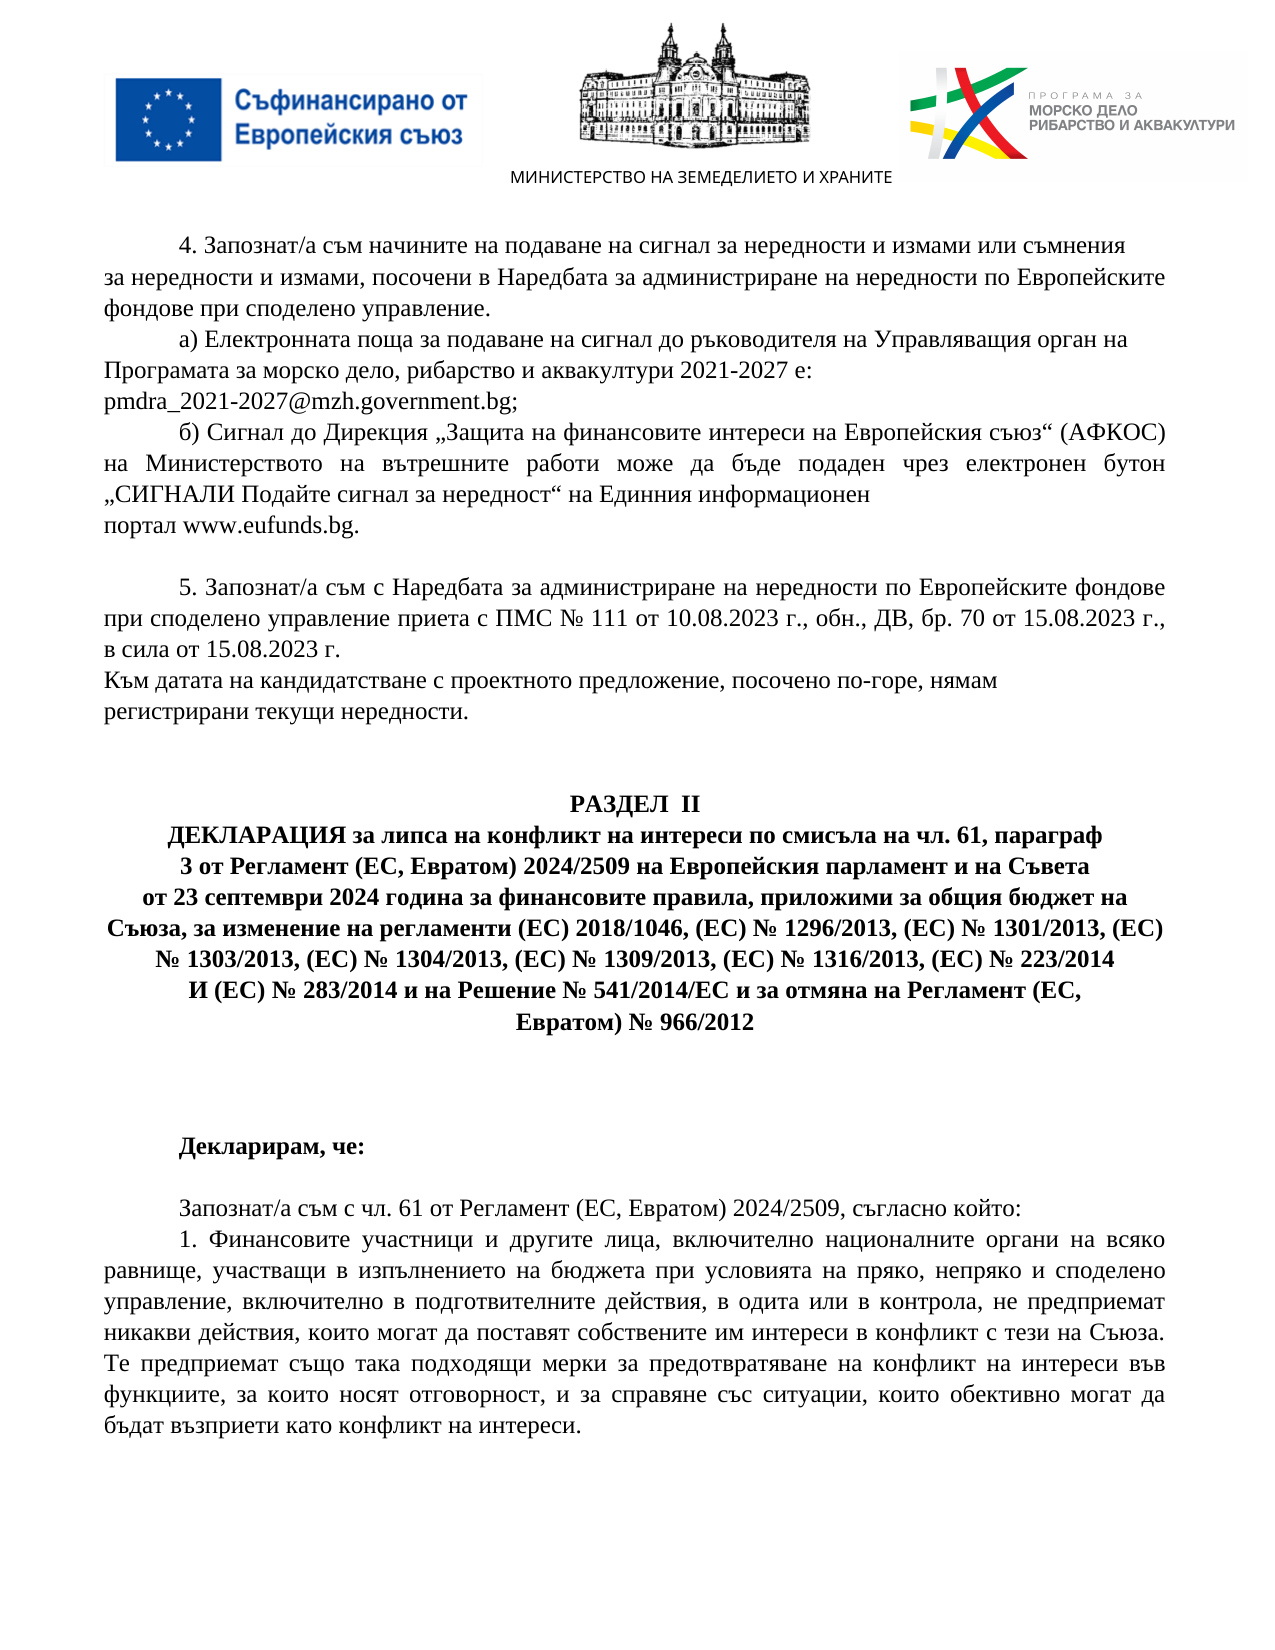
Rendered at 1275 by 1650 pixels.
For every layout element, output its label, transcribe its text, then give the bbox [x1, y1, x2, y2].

text от 23 септември 2024 година за финансовите правила, приложими за общия бюджет на [103, 882, 1167, 911]
text Съюза, за изменение на регламенти (ЕС) 2018/1046, (ЕС) № 1296/2013, (ЕС) № 1301/2013, (ЕС) № 1303/2013, (ЕС) № 1304/2013, (ЕС) № 1309/2013, (ЕС) № 1316/2013, (ЕС) № 223/2014 [103, 913, 1167, 973]
text Евратом) № 966/2012 [103, 1007, 1167, 1035]
text Декларирам, че: [103, 1131, 1167, 1159]
text 1. Финансовите участници и другите лица, включително националните органи на всяко равнище, участващи в изпълнението на бюджета при условията на пряко, непряко и споделено управление, включително в подготвителните действия, в одита или в контрола, не предприемат никакви действия, които могат да поставят собствените им интереси в конфликт с тези на Съюза. Те предприемат също така подходящи мерки за предотвратяване на конфликт на интереси във функциите, за които носят отговорност, и за справяне със ситуации, които обективно могат да бъдат възприети като конфликт на интереси. [103, 1224, 1167, 1439]
text портал www.eufunds.bg. [103, 510, 1167, 539]
text ДЕКЛАРАЦИЯ за липса на конфликт на интереси по смисъла на чл. 61, параграф [103, 820, 1167, 849]
text 4. Запознат/а съм начините на подаване на сигнал за нередности и измами или съмнения [103, 231, 1167, 259]
text 3 от Регламент (ЕС, Евратом) 2024/2509 на Европейския парламент и на Съвета [103, 851, 1167, 880]
text 5. Запознат/а съм с Наредбата за администриране на нередности по Европейските фондове при споделено управление приета с ПМС № 111 от 10.08.2023 г., обн., ДВ, бр. 70 от 15.08.2023 г., в сила от 15.08.2023 г. [103, 572, 1167, 663]
text РАЗДЕЛ II [103, 789, 1167, 818]
text регистрирани текущи нередности. [103, 696, 1167, 725]
text Програмата за морско дело, рибарство и аквакултури 2021-2027 е: [103, 355, 1167, 383]
text И (ЕС) № 283/2014 и на Решение № 541/2014/ЕС и за отмяна на Регламент (ЕС, [103, 976, 1167, 1004]
text за нередности и измами, посочени в Наредбата за администриране на нередности по Европейските фондове при споделено управление. [103, 262, 1167, 321]
text Запознат/а съм с чл. 61 от Регламент (ЕС, Евратом) 2024/2509, съгласно който: [103, 1193, 1167, 1222]
text Към датата на кандидатстване с проектното предложение, посочено по-горе, нямам [103, 665, 1167, 694]
picture [898, 51, 1248, 182]
picture [103, 73, 484, 168]
text а) Електронната поща за подаване на сигнал до ръководителя на Управляващия орган на [103, 324, 1167, 352]
picture [573, 19, 818, 151]
text pmdra_2021-2027@mzh.government.bg; [103, 386, 1167, 414]
text б) Сигнал до Дирекция „Защита на финансовите интереси на Европейския съюз“ (АФКОС) на Министерството на вътрешните работи може да бъде подаден чрез електронен бутон „СИГНАЛИ Подайте сигнал за нередност“ на Единния информационен [103, 417, 1167, 508]
